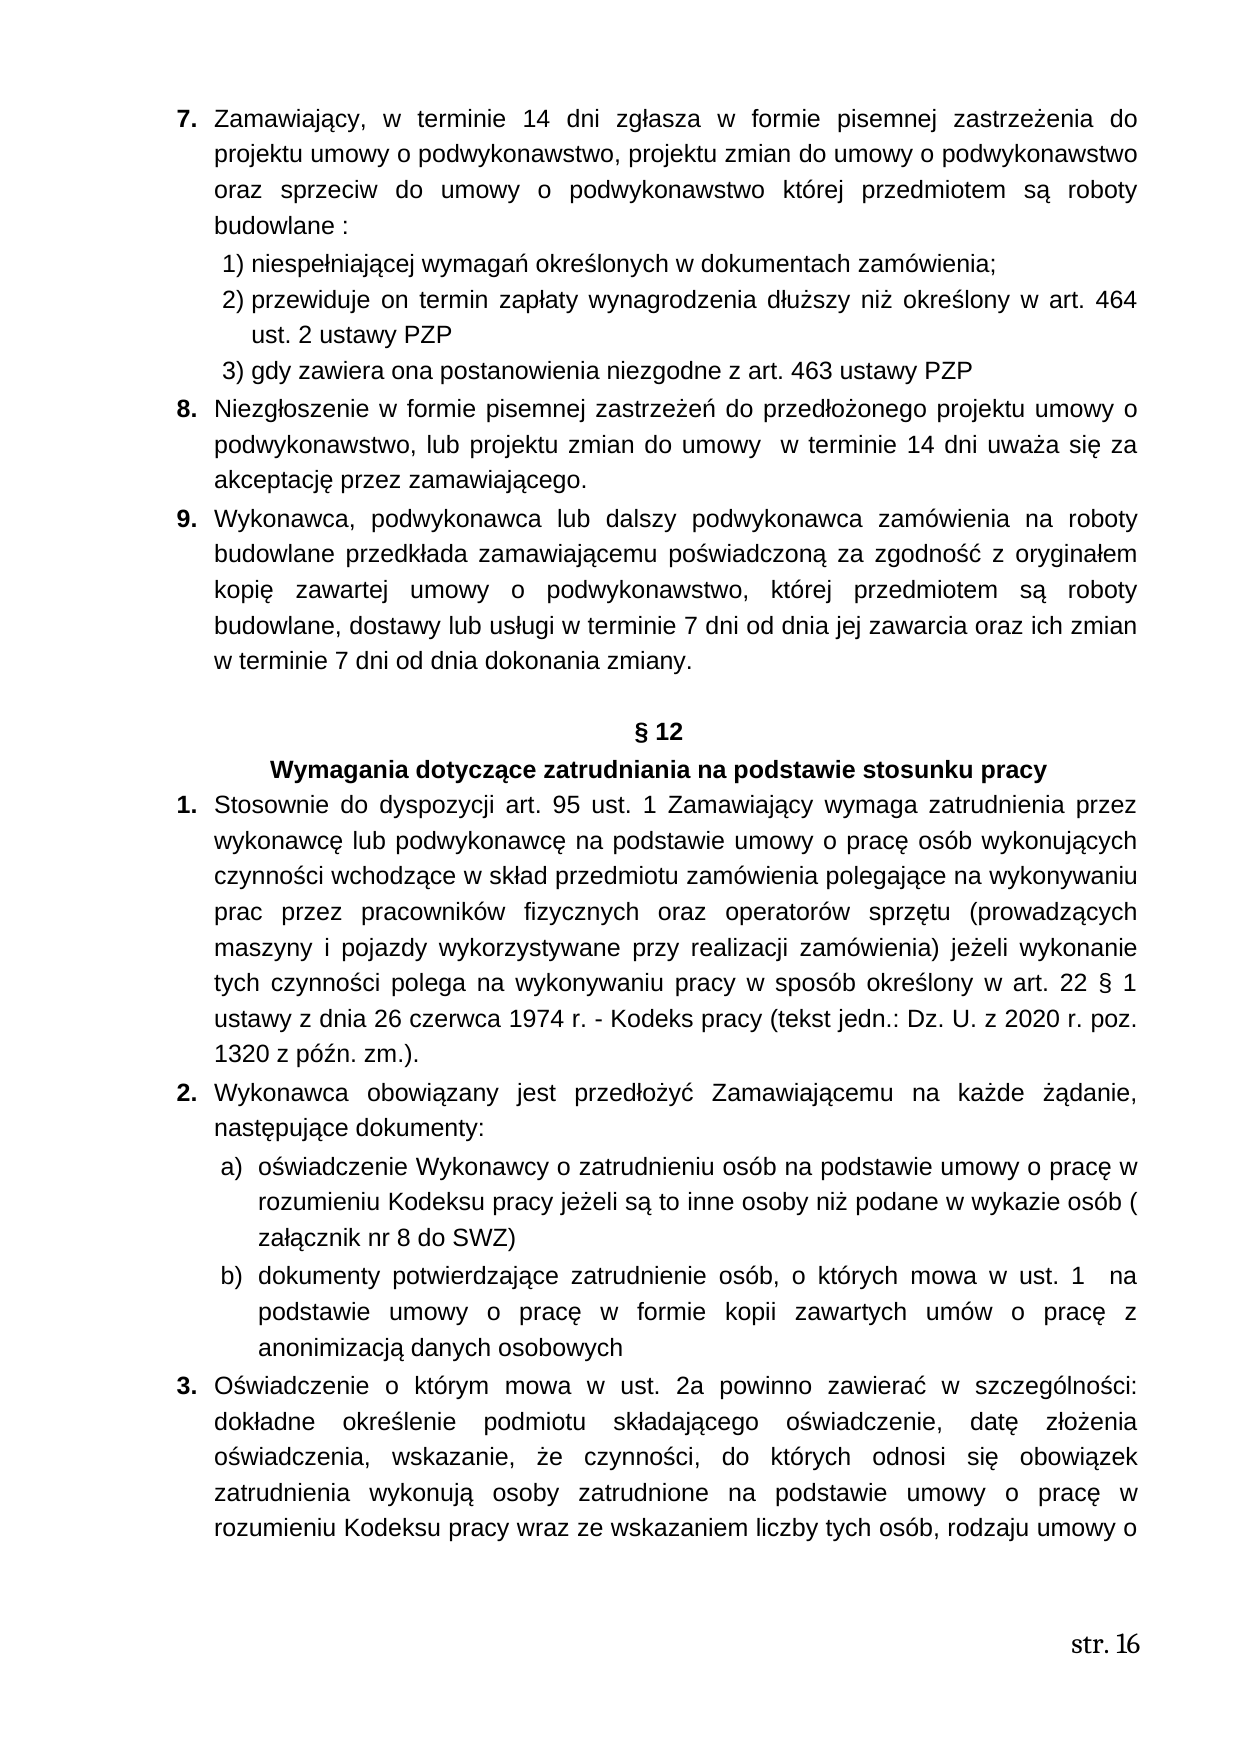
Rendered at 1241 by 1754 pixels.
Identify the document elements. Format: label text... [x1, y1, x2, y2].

list przewiduje on termin zapłaty wynagrodzenia dłuższy niż określony w art. 464 ust. 2 ustawy PZP [222, 285, 1139, 349]
list dokumenty potwierdzające zatrudnienie osób, o których mowa w ust. 1 na podstawie umowy o pracę w formie kopii zawartych umów o pracę z anonimizacją danych osobowych [220, 1261, 1139, 1361]
list Stosownie do dyspozycji art. 95 ust. 1 Zamawiający wymaga zatrudnienia przez wykonawcę lub podwykonawcę na podstawie umowy o pracę osób wykonujących czynności wchodzące w skład przedmiotu zamówienia polegające na wykonywaniu prac przez pracowników fizycznych oraz operatorów sprzętu (prowadzących maszyny i pojazdy wykorzystywane przy realizacji zamówienia) jeżeli wykonanie tych czynności polega na wykonywaniu pracy w sposób określony w art. 22 § 1 ustawy z dnia 26 czerwca 1974 r. - Kodeks pracy (tekst jedn.: Dz. U. z 2020 r. poz. 1320 z późn. zm.). [176, 790, 1139, 1068]
list oświadczenie Wykonawcy o zatrudnieniu osób na podstawie umowy o pracę w rozumieniu Kodeksu pracy jeżeli są to inne osoby niż podane w wykazie osób ( załącznik nr 8 do SWZ) [220, 1152, 1139, 1252]
text Wymagania dotyczące zatrudniania na podstawie stosunku pracy [236, 755, 1082, 783]
list Wykonawca obowiązany jest przedłożyć Zamawiającemu na każde żądanie, następujące dokumenty: [176, 1078, 1139, 1142]
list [176, 1371, 1139, 1542]
text § 12 [236, 716, 1081, 745]
list Niezgłoszenie w formie pisemnej zastrzeżeń do przedłożonego projektu umowy o podwykonawstwo, lub projektu zmian do umowy w terminie 14 dni uważa się za akceptację przez zamawiającego. [176, 394, 1139, 494]
list Wykonawca, podwykonawca lub dalszy podwykonawca zamówienia na roboty budowlane przedkłada zamawiającemu poświadczoną za zgodność z oryginałem kopię zawartej umowy o podwykonawstwo, której przedmiotem są roboty budowlane, dostawy lub usługi w terminie 7 dni od dnia jej zawarcia oraz ich zmian w terminie 7 dni od dnia dokonania zmiany. [176, 504, 1139, 675]
list gdy zawiera ona postanowienia niezgodne z art. 463 ustawy PZP [222, 356, 1139, 385]
list Zamawiający, w terminie 14 dni zgłasza w formie pisemnej zastrzeżenia do projektu umowy o podwykonawstwo, projektu zmian do umowy o podwykonawstwo oraz sprzeciw do umowy o podwykonawstwo której przedmiotem są roboty budowlane : [176, 104, 1139, 239]
list niespełniającej wymagań określonych w dokumentach zamówienia; [222, 249, 1139, 278]
